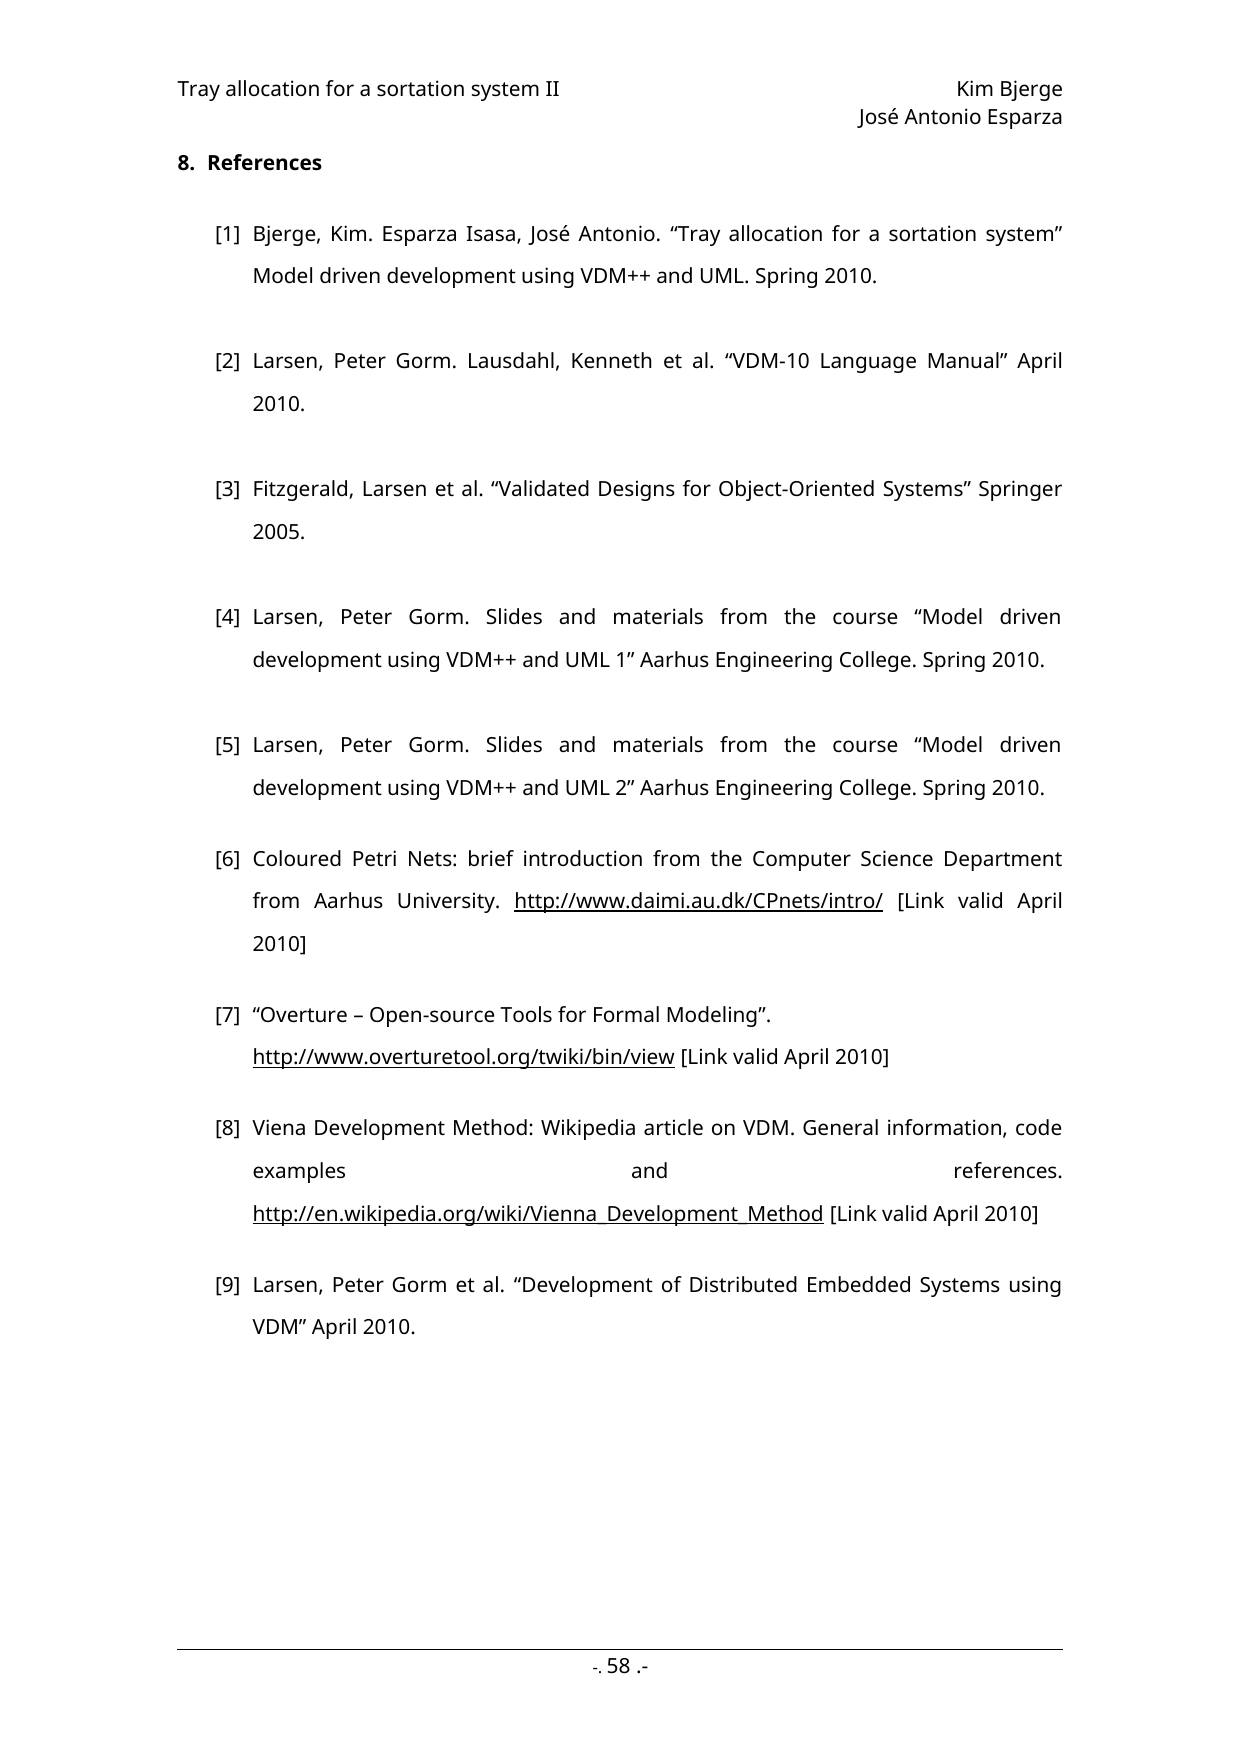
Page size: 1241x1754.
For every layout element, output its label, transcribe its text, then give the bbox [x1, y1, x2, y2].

list Bjerge, Kim. Esparza Isasa, José Antonio. “Tray allocation for a sortation system” Model driven development using VDM++ and UML. Spring 2010. [215, 219, 1063, 290]
list Larsen, Peter Gorm et al. “Development of Distributed Embedded Systems using VDM” April 2010. [215, 1270, 1063, 1341]
list Larsen, Peter Gorm. Slides and materials from the course “Model driven development using VDM++ and UML 1” Aarhus Engineering College. Spring 2010. [215, 602, 1063, 673]
list Viena Development Method: Wikipedia article on VDM. General information, code examples and references. http://en.wikipedia.org/wiki/Vienna_Development_Method [Link valid April 2010] [215, 1113, 1063, 1227]
list Fitzgerald, Larsen et al. “Validated Designs for Object-Oriented Systems” Springer 2005. [215, 474, 1063, 545]
list Larsen, Peter Gorm. Lausdahl, Kenneth et al. “VDM-10 Language Manual” April 2010. [215, 347, 1063, 418]
list Coloured Petri Nets: brief introduction from the Computer Science Department from Aarhus University. http://www.daimi.au.dk/CPnets/intro/ [Link valid April 2010] [215, 844, 1063, 957]
list Larsen, Peter Gorm. Slides and materials from the course “Model driven development using VDM++ and UML 2” Aarhus Engineering College. Spring 2010. [215, 730, 1063, 801]
subtitle References [177, 148, 1063, 176]
list “Overture – Open-source Tools for Formal Modeling”. http://www.overturetool.org/twiki/bin/view [Link valid April 2010] [215, 1000, 1063, 1071]
